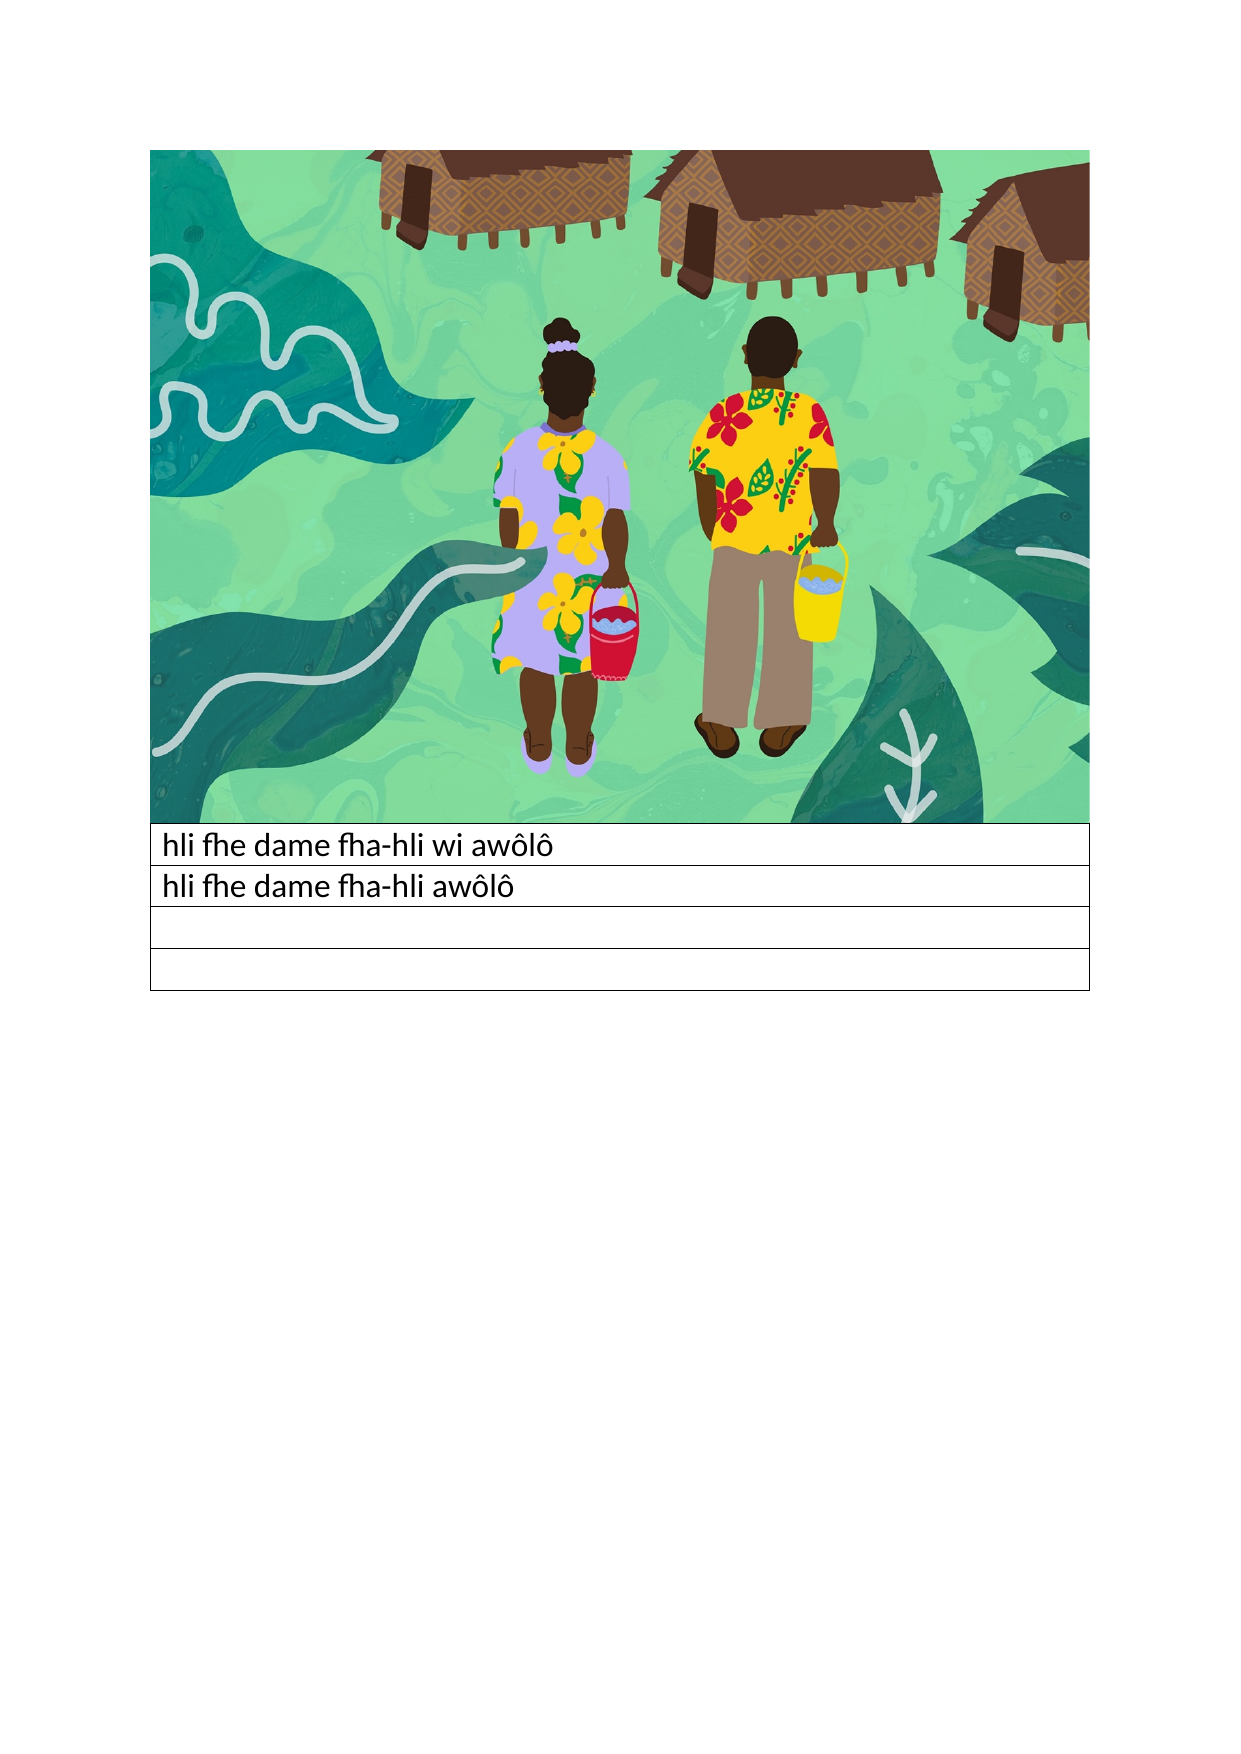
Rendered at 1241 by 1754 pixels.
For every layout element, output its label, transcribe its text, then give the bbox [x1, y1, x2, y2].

picture [150, 150, 1090, 823]
table_header hli fhe dame fha-hli wi awôlô [151, 824, 1089, 864]
table_cell hli fhe dame fha-hli awôlô [151, 866, 1089, 906]
table_cell [151, 949, 1089, 990]
table_cell [151, 907, 1089, 948]
